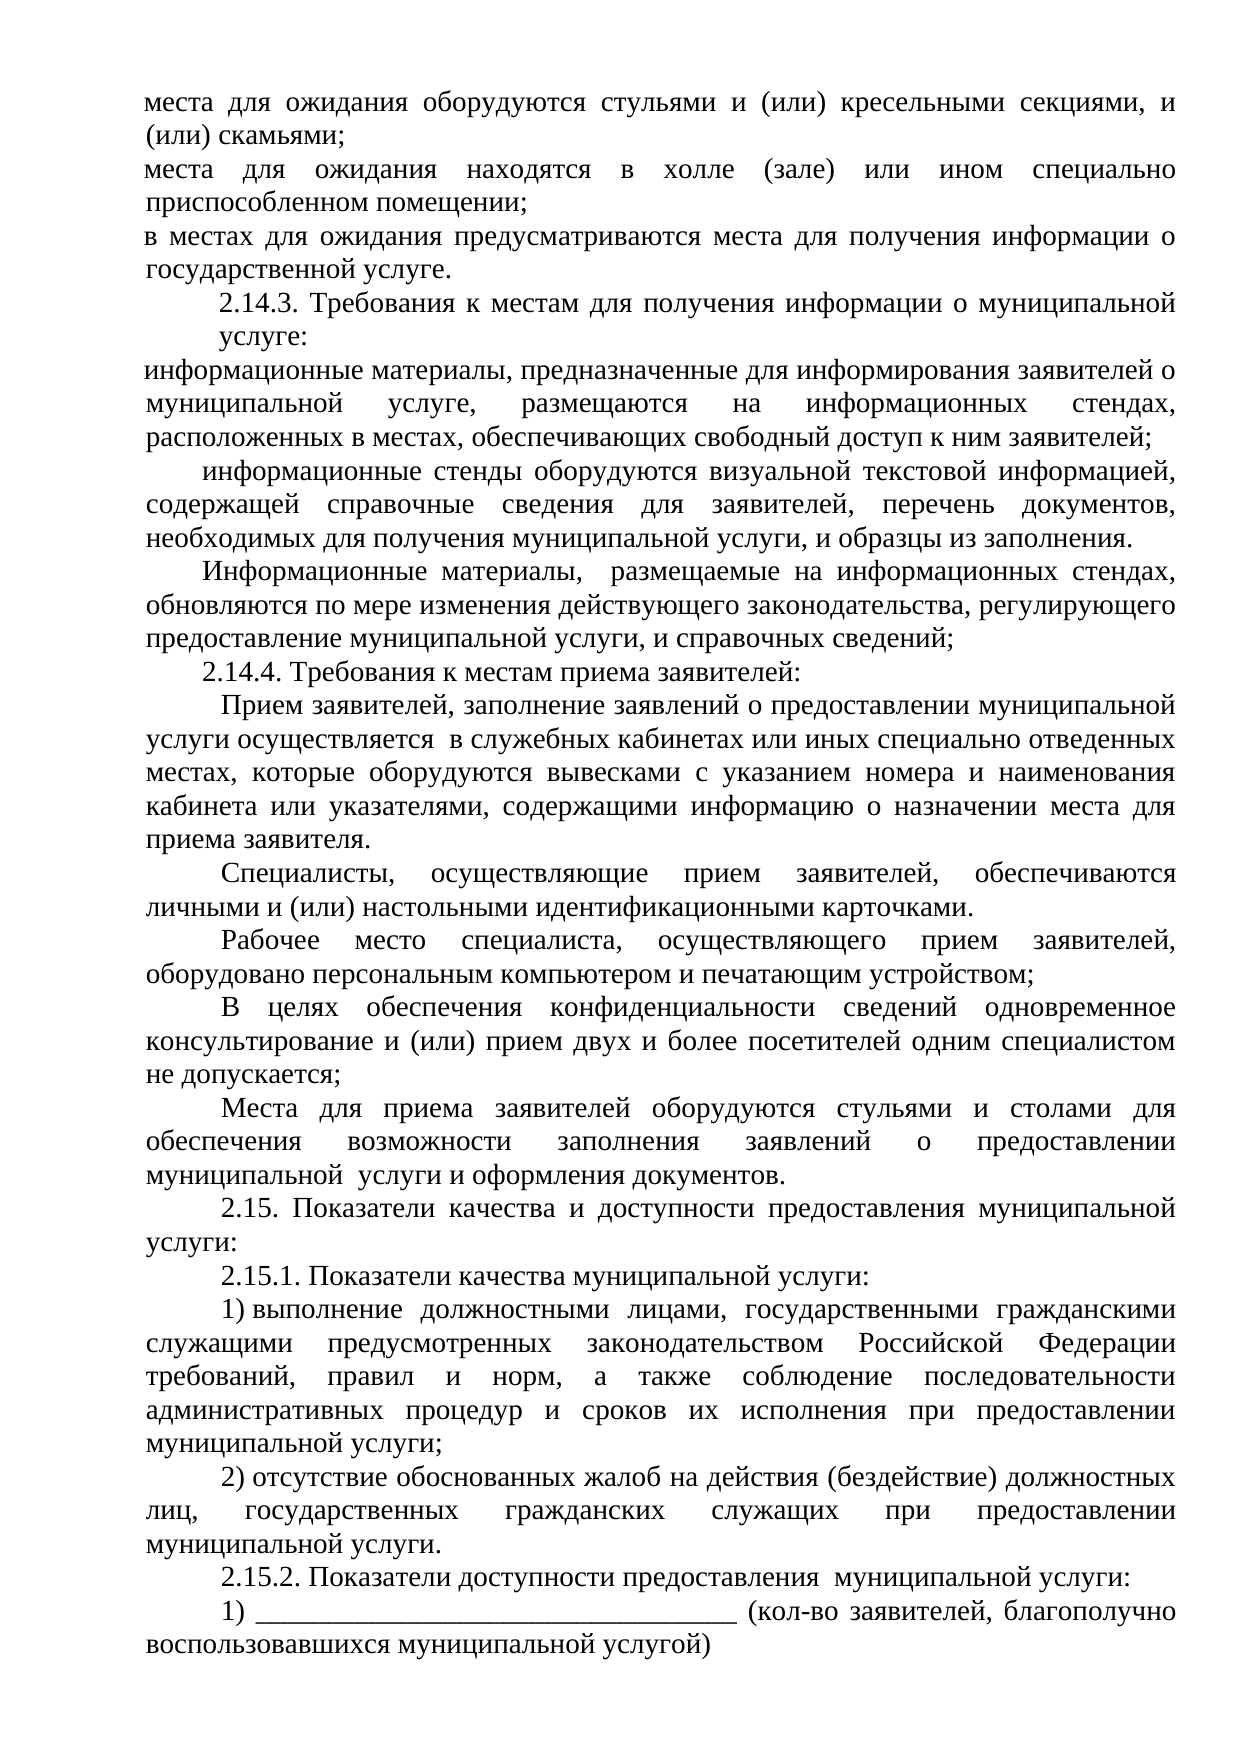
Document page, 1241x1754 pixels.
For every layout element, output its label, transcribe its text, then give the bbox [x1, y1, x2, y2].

text Информационные материалы, размещаемые на информационных стендах, обновляются по мере изменения действующего законодательства, регулирующего предоставление муниципальной услуги, и справочных сведений; [146, 553, 1177, 654]
text 1) выполнение должностными лицами, государственными гражданскими служащими предусмотренных законодательством Российской Федерации требований, правил и норм, а также соблюдение последовательности административных процедур и сроков их исполнения при предоставлении муниципальной услуги; [146, 1291, 1177, 1459]
text 2.14.3. Требования к местам для получения информации о муниципальной услуге: [218, 285, 1177, 352]
text места для ожидания оборудуются стульями и (или) кресельными секциями, и (или) скамьями; [143, 84, 1177, 151]
text 2.15. Показатели качества и доступности предоставления муниципальной услуги: [146, 1191, 1177, 1258]
text Прием заявителей, заполнение заявлений о предоставлении муниципальной услуги осуществляется в служебных кабинетах или иных специально отведенных местах, которые оборудуются вывесками с указанием номера и наименования кабинета или указателями, содержащими информацию о назначении места для приема заявителя. [146, 687, 1177, 855]
text 2.14.4. Требования к местам приема заявителей: [146, 654, 1177, 687]
text 2.15.2. Показатели доступности предоставления муниципальной услуги: [146, 1559, 1177, 1593]
text Места для приема заявителей оборудуются стульями и столами для обеспечения возможности заполнения заявлений о предоставлении муниципальной услуги и оформления документов. [146, 1090, 1177, 1191]
text в местах для ожидания предусматриваются места для получения информации о государственной услуге. [143, 218, 1177, 285]
text Рабочее место специалиста, осуществляющего прием заявителей, оборудовано персональным компьютером и печатающим устройством; [146, 922, 1177, 989]
text 1) _________________________________ (кол-во заявителей, благополучно воспользовавшихся муниципальной услугой) [146, 1593, 1177, 1660]
text Специалисты, осуществляющие прием заявителей, обеспечиваются личными и (или) настольными идентификационными карточками. [146, 855, 1177, 922]
text 2.15.1. Показатели качества муниципальной услуги: [146, 1258, 1177, 1291]
text 2) отсутствие обоснованных жалоб на действия (бездействие) должностных лиц, государственных гражданских служащих при предоставлении муниципальной услуги. [146, 1459, 1177, 1559]
text информационные материалы, предназначенные для информирования заявителей о муниципальной услуге, размещаются на информационных стендах, расположенных в местах, обеспечивающих свободный доступ к ним заявителей; [143, 352, 1177, 453]
text В целях обеспечения конфиденциальности сведений одновременное консультирование и (или) прием двух и более посетителей одним специалистом не допускается; [146, 989, 1177, 1090]
text места для ожидания находятся в холле (зале) или ином специально приспособленном помещении; [143, 151, 1177, 218]
text информационные стенды оборудуются визуальной текстовой информацией, содержащей справочные сведения для заявителей, перечень документов, необходимых для получения муниципальной услуги, и образцы из заполнения. [146, 453, 1177, 553]
